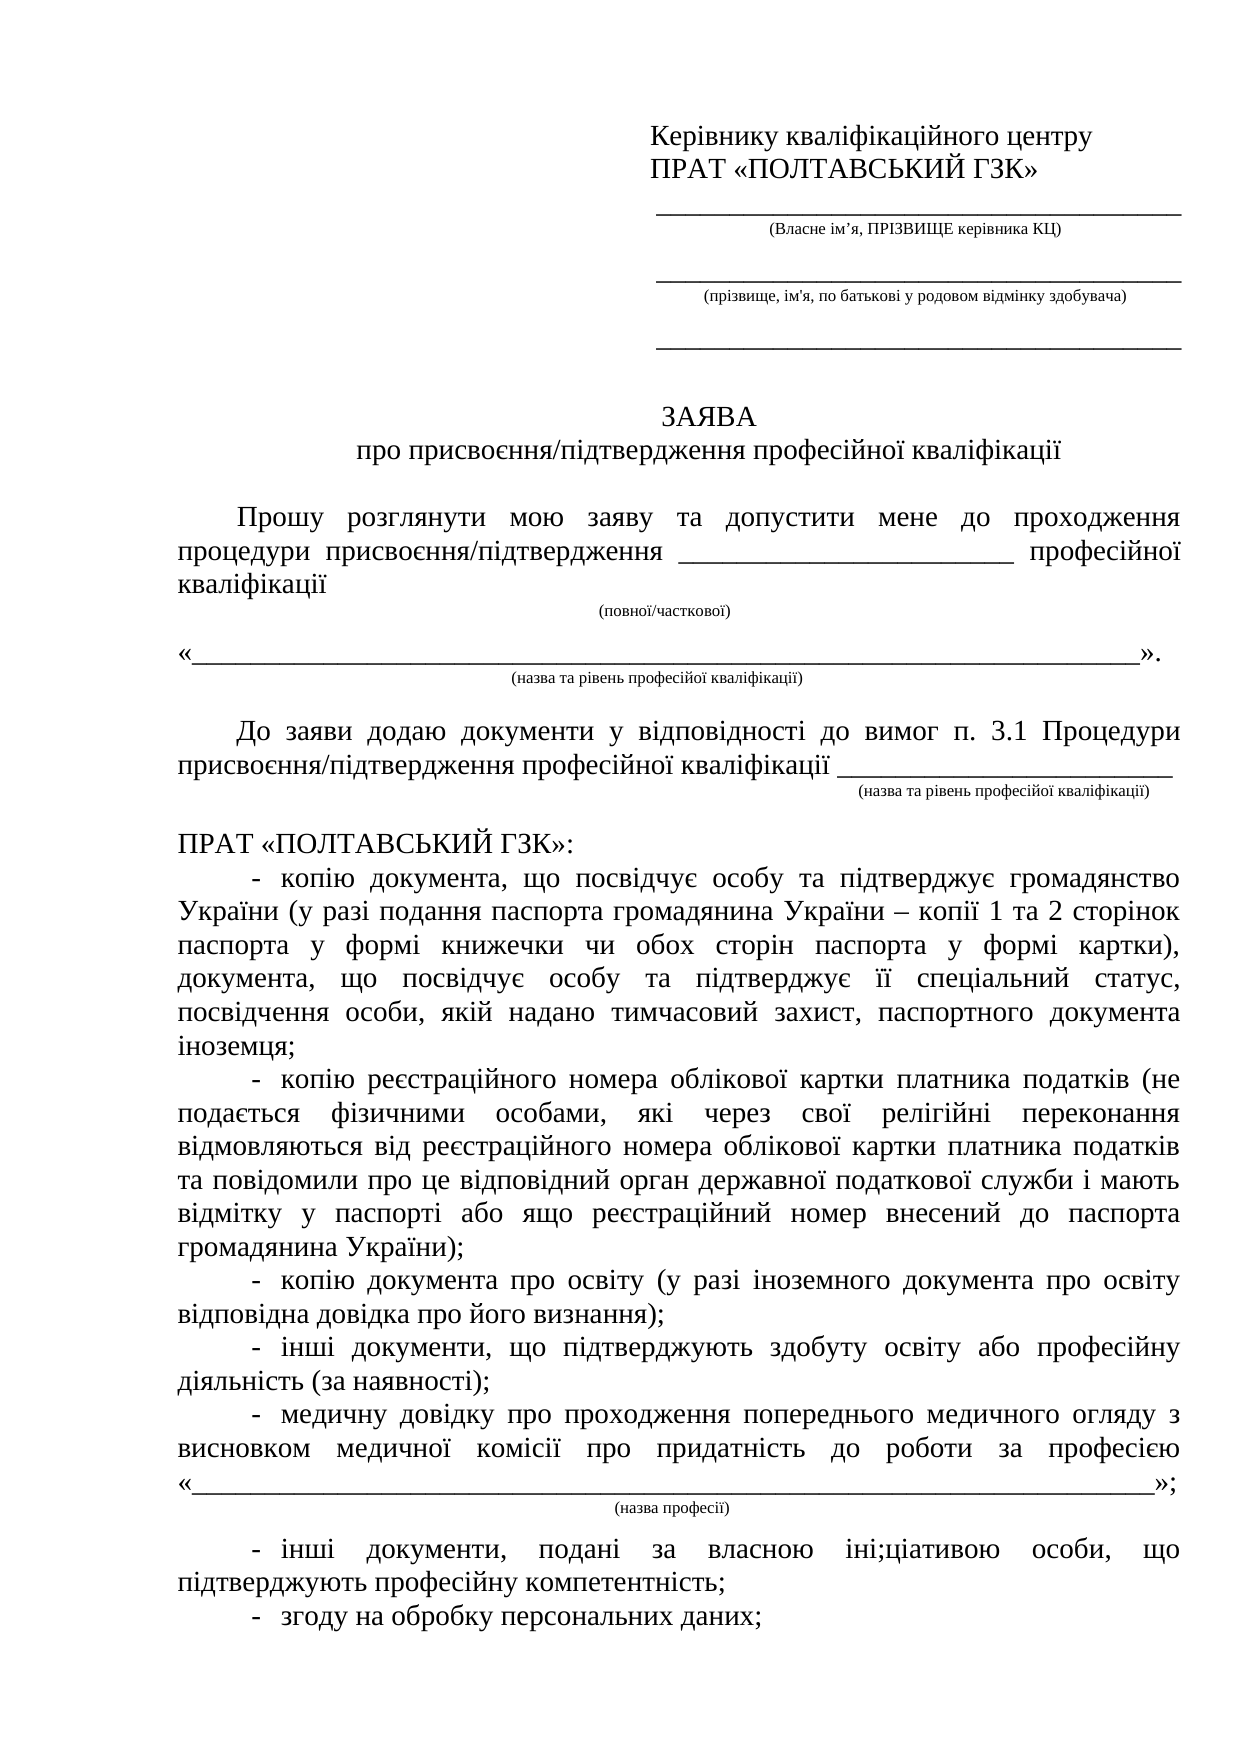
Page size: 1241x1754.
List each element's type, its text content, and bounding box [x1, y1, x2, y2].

text ПРАТ «ПОЛТАВСЬКИЙ ГЗК» [650, 152, 1181, 185]
list інші документи, подані за власною іні;ціативою особи, що підтверджують професійну компетентність; [177, 1531, 1181, 1598]
text Прошу розглянути мою заяву та допустити мене до проходження процедури присвоєння/підтвердження _______________________ професійної кваліфікації [177, 499, 1181, 600]
list інші документи, що підтверджують здобуту освіту або професійну діяльність (за наявності); [177, 1329, 1181, 1397]
text ПРАТ «ПОЛТАВСЬКИЙ ГЗК»: [177, 826, 1181, 860]
text ЗАЯВА [177, 399, 1181, 432]
list згоду на обробку персональних даних; [177, 1598, 1181, 1631]
text ____________________________________ [177, 252, 1181, 286]
text (Власне ім’я, ПРІЗВИЩЕ керівника КЦ) [650, 219, 1181, 252]
list копію реєстраційного номера облікової картки платника податків (не подається фізичними особами, які через свої релігійні переконання відмовляються від реєстраційного номера облікової картки платника податків та повідомили про це відповідний орган державної податкової служби і мають відмітку у паспорті або ящо реєстраційний номер внесений до паспорта громадянина України); [177, 1061, 1181, 1262]
text (прізвище, ім'я, по батькові у родовом відмінку здобувача) [650, 286, 1181, 319]
text ____________________________________ [177, 319, 1181, 353]
list медичну довідку про проходження попереднього медичного огляду з висновком медичної комісії про придатність до роботи за професією «__________________________________________________________________»; [177, 1397, 1181, 1497]
text (повної/часткової) [532, 600, 797, 634]
text «_________________________________________________________________». [177, 634, 1167, 667]
text (назва та рівень професійої кваліфікації) [827, 780, 1181, 814]
text До заяви додаю документи у відповідності до вимог п. 3.1 Процедури присвоєння/підтвердження професійної кваліфікації _______________________ [177, 713, 1181, 780]
list копію документа, що посвідчує особу та підтверджує громадянство України (у разі подання паспорта громадянина України – копії 1 та 2 сторінок паспорта у формі книжечки чи обох сторін паспорта у формі картки), документа, що посвідчує особу та підтверджує її спеціальний статус, посвідчення особи, якій надано тимчасовий захист, паспортного документа іноземця; [177, 860, 1181, 1061]
text (назва та рівень професійої кваліфікації) [177, 667, 1137, 701]
text Керівнику кваліфікаційного центру [650, 118, 1181, 152]
text ____________________________________ [177, 185, 1181, 219]
text (назва професії) [177, 1497, 1167, 1531]
text про присвоєння/підтвердження професійної кваліфікації [177, 432, 1181, 466]
list копію документа про освіту (у разі іноземного документа про освіту відповідна довідка про його визнання); [177, 1262, 1181, 1329]
